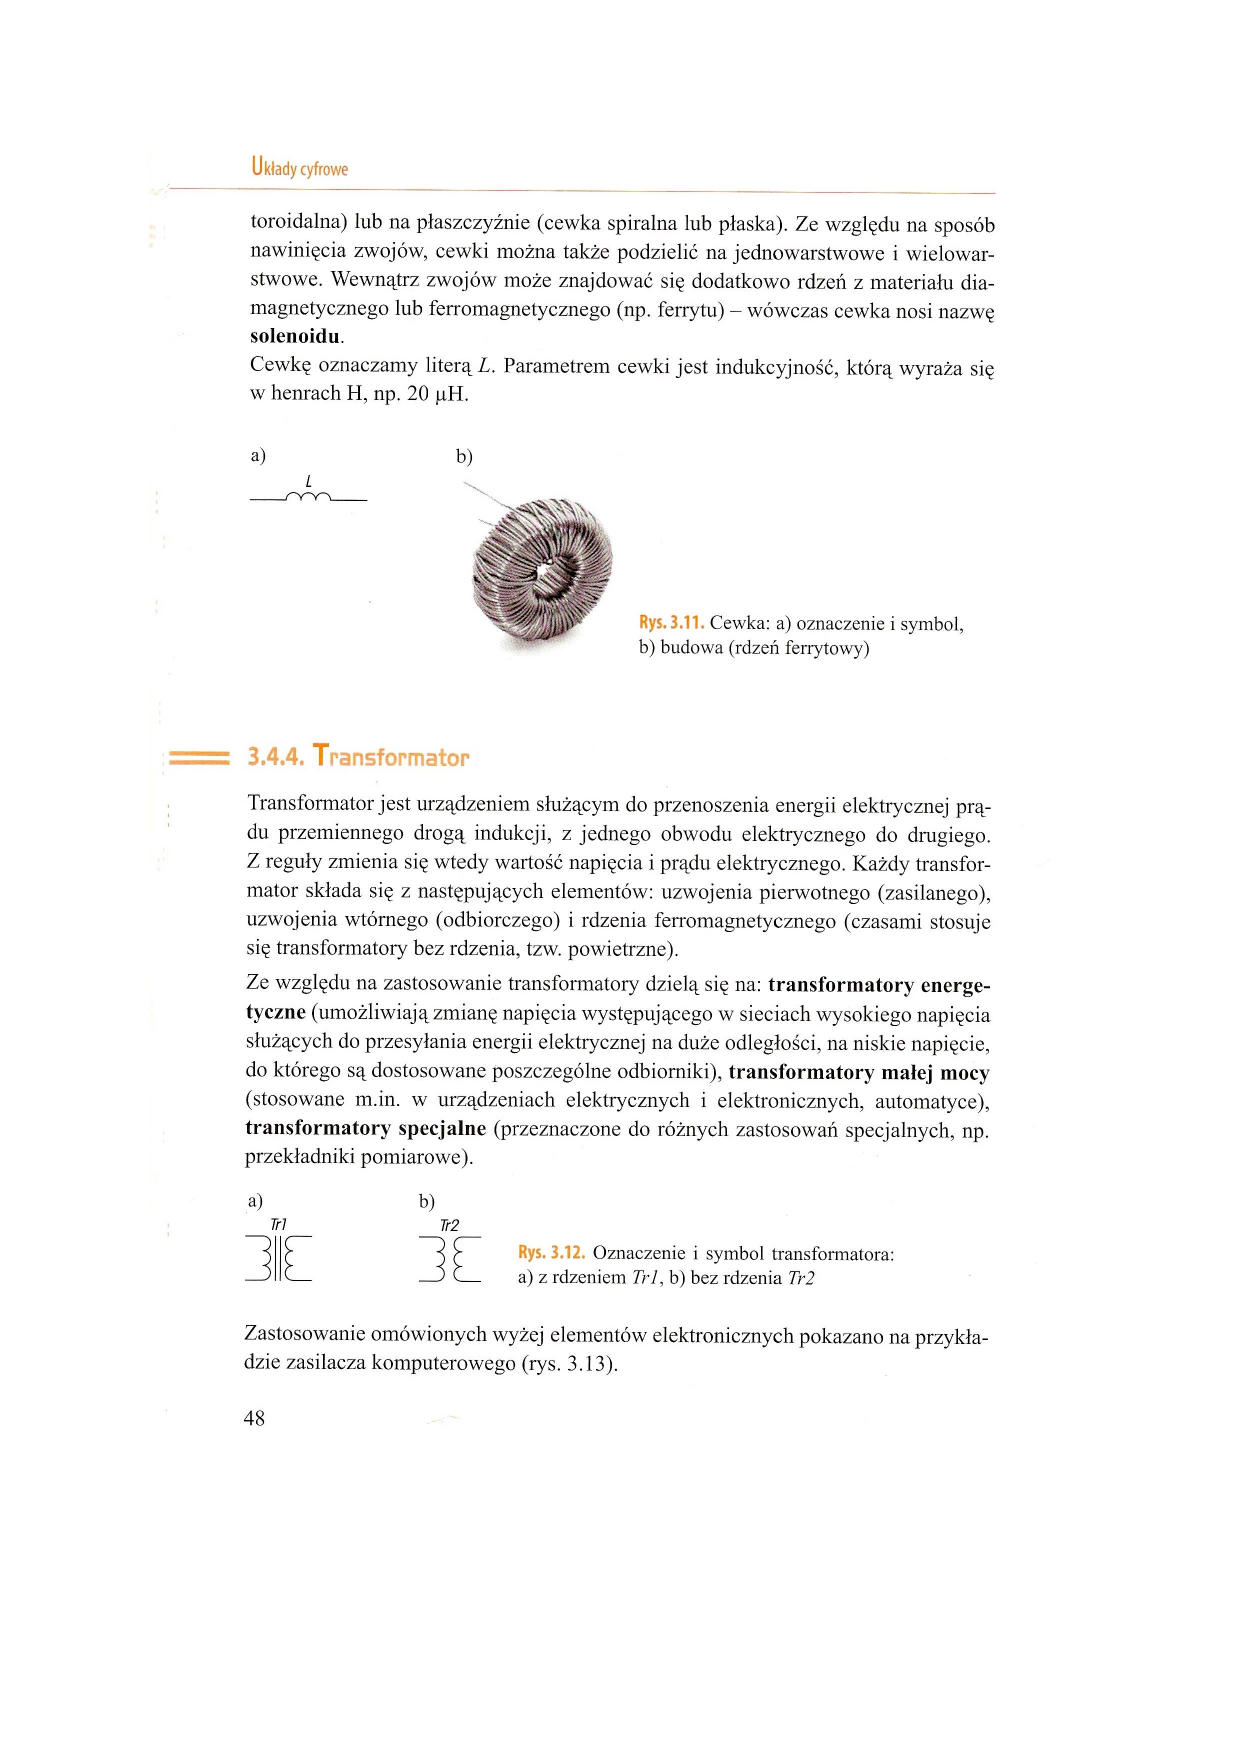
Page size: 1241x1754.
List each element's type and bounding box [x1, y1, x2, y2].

picture [147, 147, 1067, 1437]
